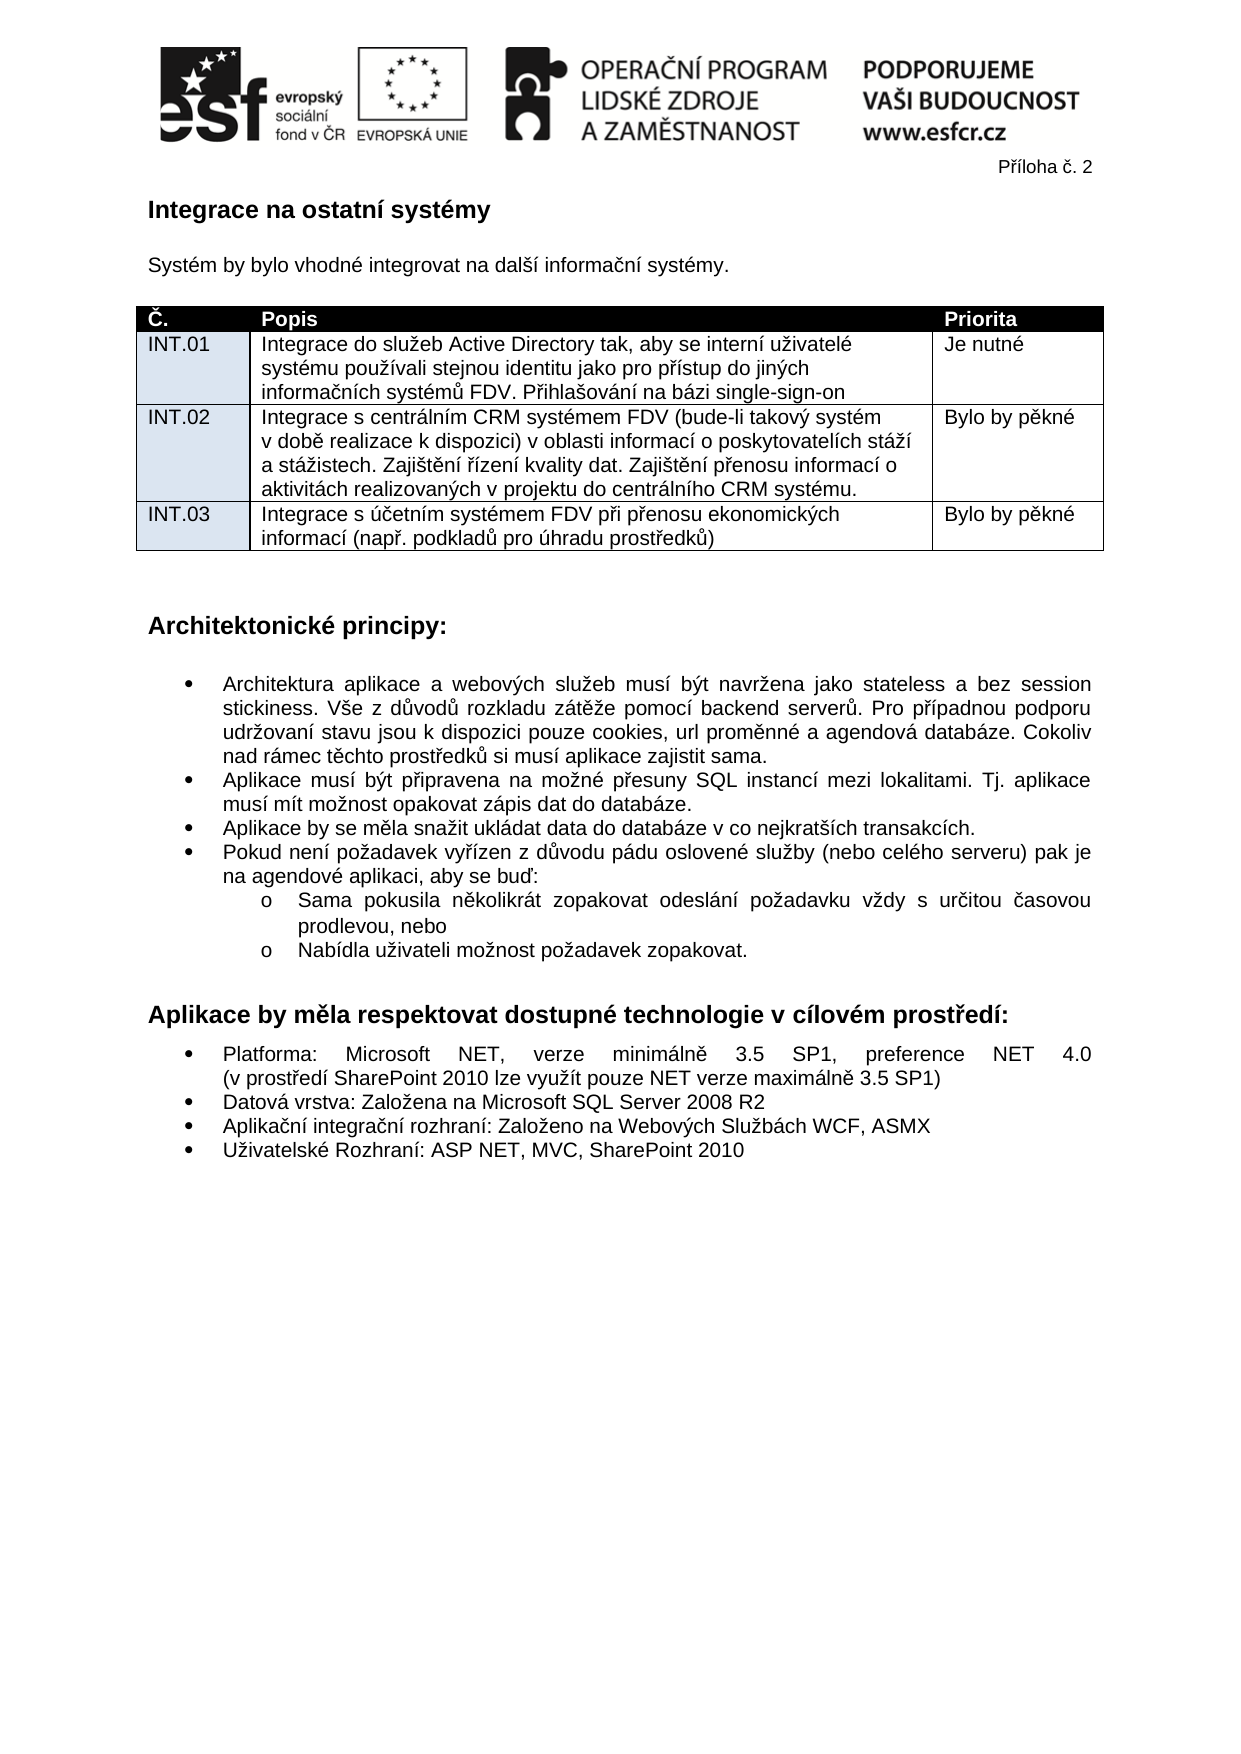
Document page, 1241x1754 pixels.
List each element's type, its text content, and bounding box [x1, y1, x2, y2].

list Sama pokusila několikrát zopakovat odeslání požadavku vždy s určitou časovou prodlevou, nebo [260, 888, 1092, 938]
table_cell INT.02 [137, 405, 249, 501]
list Uživatelské Rozhraní: ASP NET, MVC, SharePoint 2010 [185, 1138, 1092, 1162]
table_cell INT.03 [137, 502, 249, 550]
table_header Priorita [933, 307, 1103, 331]
table_header Popis [251, 307, 932, 331]
table_cell Bylo by pěkné [933, 502, 1103, 550]
list Datová vrstva: Založena na Microsoft SQL Server 2008 R2 [185, 1089, 1092, 1114]
list Platforma: Microsoft NET, verze minimálně 3.5 SP1, preference NET 4.0 (v prostředí SharePoint 2010 lze využít pouze NET verze maximálně 3.5 SP1) [185, 1042, 1092, 1089]
list Nabídla uživateli možnost požadavek zopakovat. [260, 938, 1092, 964]
table_cell Integrace do služeb Active Directory tak, aby se interní uživatelé systému používali stejnou identitu jako pro přístup do jiných informačních systémů FDV. Přihlašování na bázi single-sign-on [251, 332, 932, 404]
list Architektonické principy: [148, 611, 1092, 640]
list Pokud není požadavek vyřízen z důvodu pádu oslovené služby (nebo celého serveru) pak je na agendové aplikaci, aby se buď: [185, 840, 1092, 888]
table_cell Bylo by pěkné [933, 405, 1103, 501]
picture [160, 47, 1080, 147]
list Aplikace by měla respektovat dostupné technologie v cílovém prostředí: [148, 1000, 1092, 1029]
list Integrace na ostatní systémy [148, 195, 1092, 224]
table_header Č. [137, 307, 249, 331]
table_cell Je nutné [933, 332, 1103, 404]
text Systém by bylo vhodné integrovat na další informační systémy. [148, 253, 1092, 277]
table_cell Integrace s účetním systémem FDV při přenosu ekonomických informací (např. podkladů pro úhradu prostředků) [251, 502, 932, 550]
table_cell INT.01 [137, 332, 249, 404]
list Architektura aplikace a webových služeb musí být navržena jako stateless a bez session stickiness. Vše z důvodů rozkladu zátěže pomocí backend serverů. Pro případnou podporu udržovaní stavu jsou k dispozici pouze cookies, url proměnné a agendová databáze. Cokoliv nad rámec těchto prostředků si musí aplikace zajistit sama. [185, 672, 1092, 768]
list Aplikační integrační rozhraní: Založeno na Webových Službách WCF, ASMX [185, 1114, 1092, 1138]
list Aplikace musí být připravena na možné přesuny SQL instancí mezi lokalitami. Tj. aplikace musí mít možnost opakovat zápis dat do databáze. [185, 768, 1092, 816]
table_cell Integrace s centrálním CRM systémem FDV (bude-li takový systém v době realizace k dispozici) v oblasti informací o poskytovatelích stáží a stážistech. Zajištění řízení kvality dat. Zajištění přenosu informací o aktivitách realizovaných v projektu do centrálního CRM systému. [251, 405, 932, 501]
list Aplikace by se měla snažit ukládat data do databáze v co nejkratších transakcích. [185, 816, 1092, 840]
